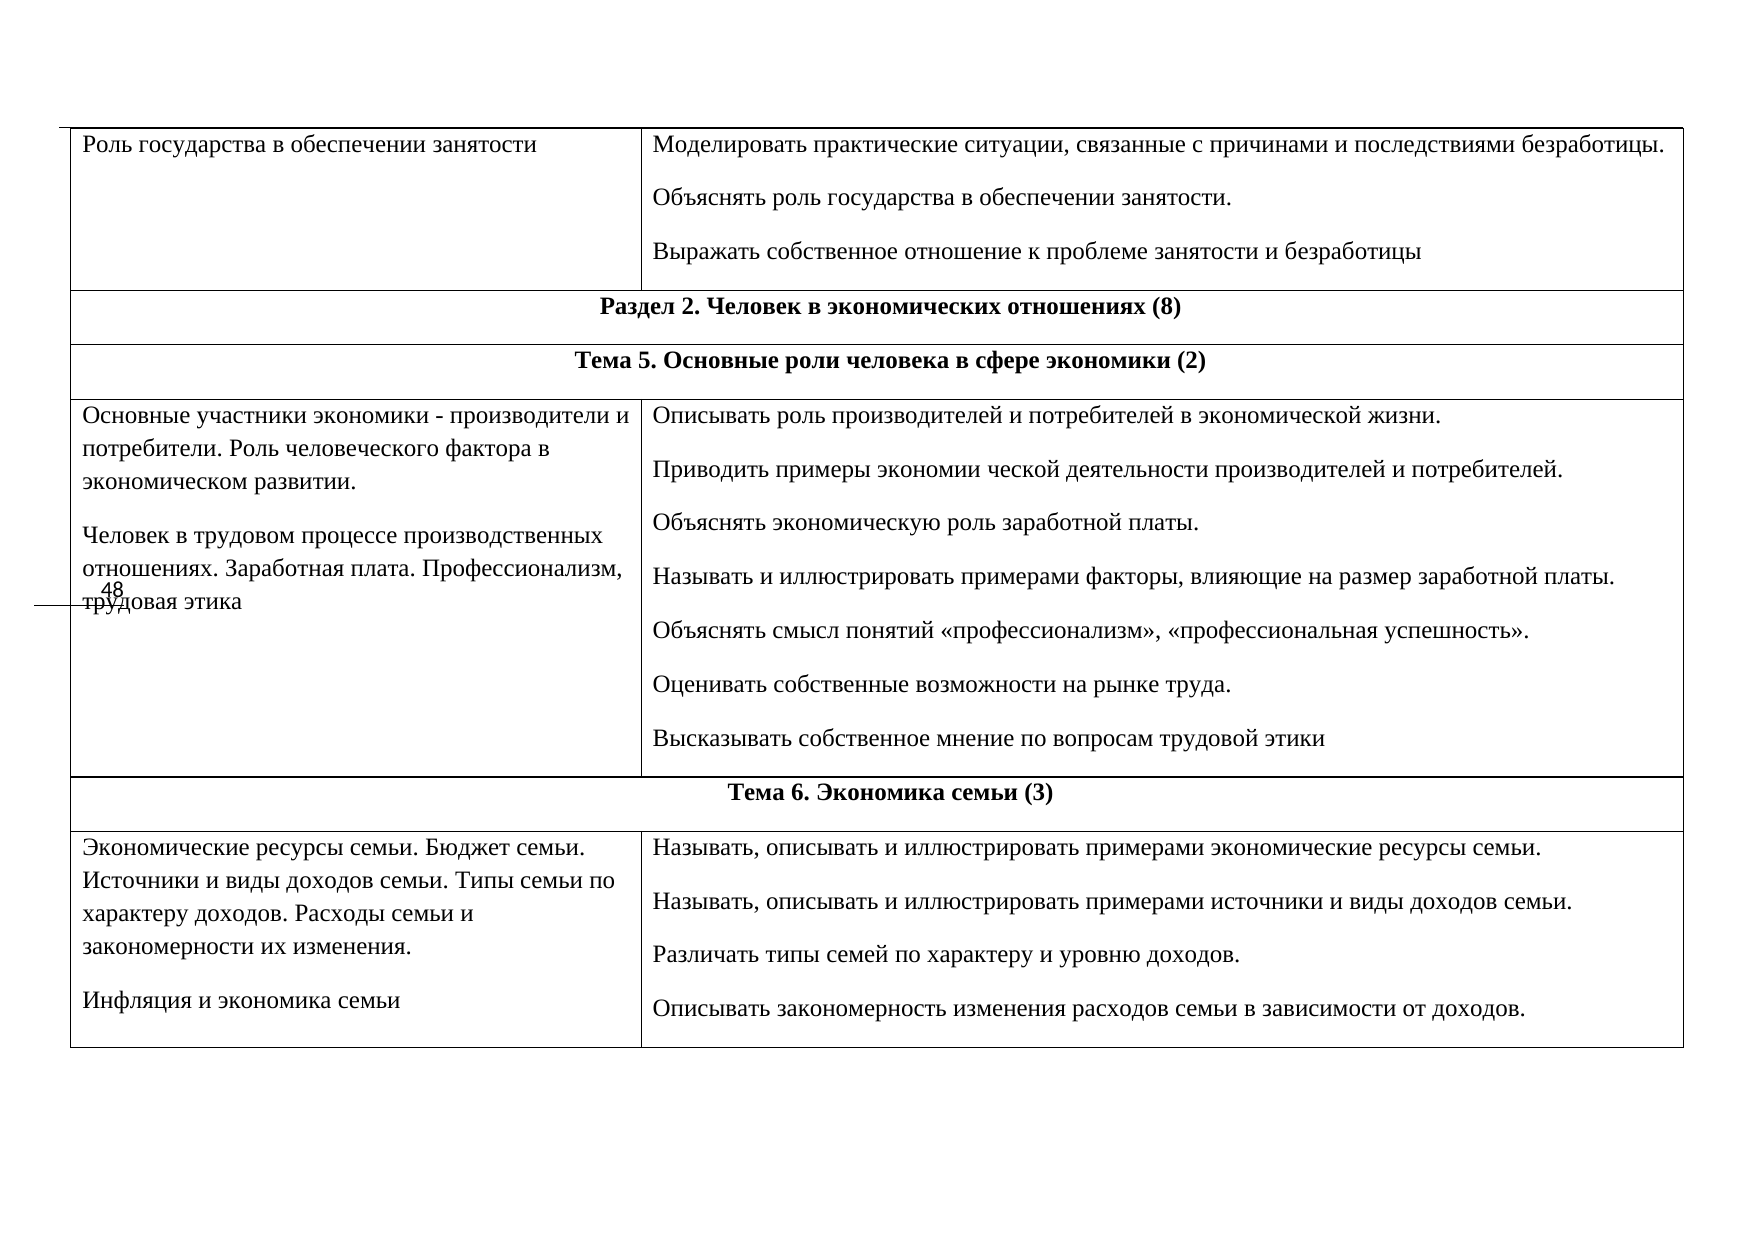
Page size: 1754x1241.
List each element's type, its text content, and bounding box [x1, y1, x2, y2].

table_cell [71, 129, 641, 290]
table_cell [71, 832, 641, 1047]
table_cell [642, 129, 1683, 290]
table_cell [59, 128, 70, 1048]
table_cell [642, 832, 1683, 1047]
